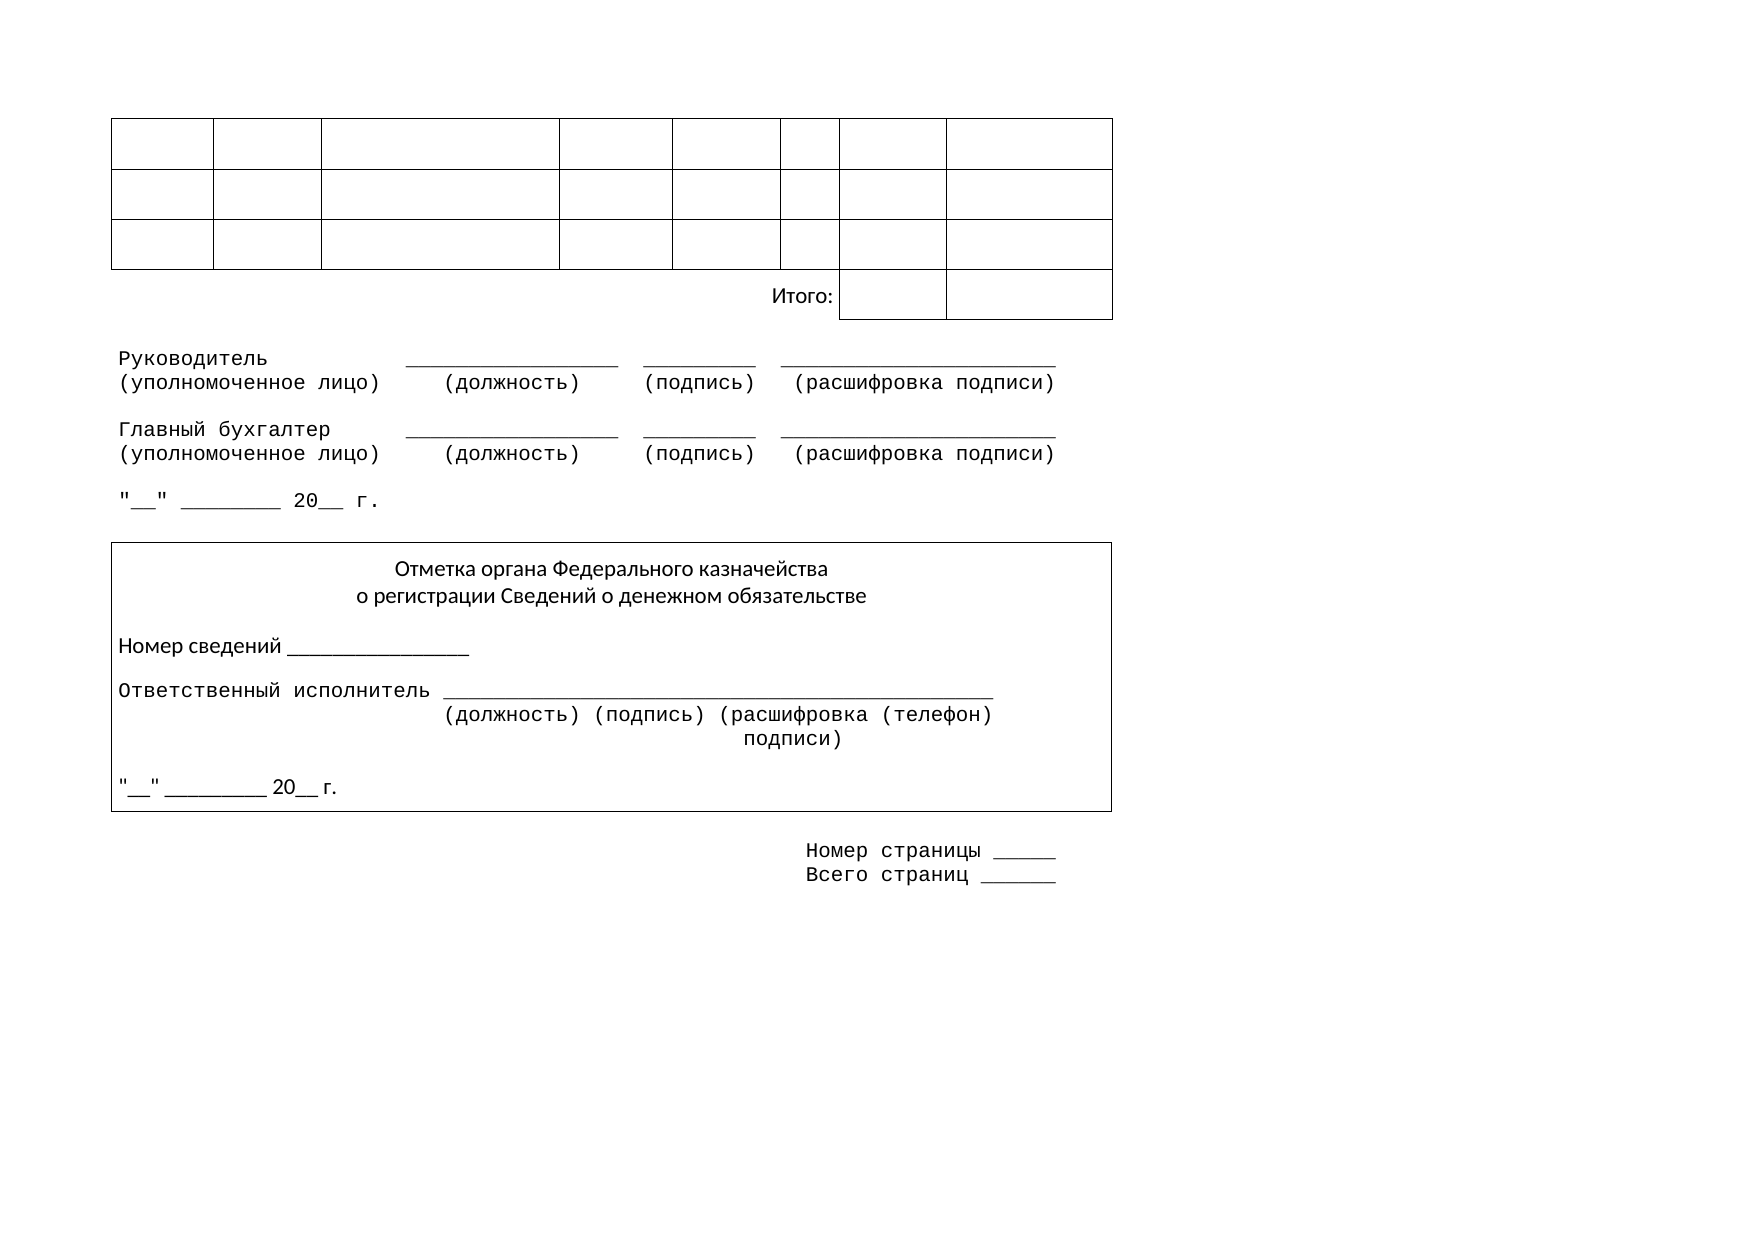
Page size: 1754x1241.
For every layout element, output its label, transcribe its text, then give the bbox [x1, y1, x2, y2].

text (уполномоченное лицо) (должность) (подпись) (расшифровка подписи) [118, 443, 1695, 467]
text Главный бухгалтер _________________ _________ ______________________ [118, 419, 1695, 443]
table_cell [112, 170, 213, 219]
table_cell [560, 170, 672, 219]
table_cell [840, 220, 946, 269]
table_cell Номер сведений ________________ [112, 620, 1111, 669]
table_cell [322, 119, 559, 168]
text Всего страниц ______ [118, 864, 1695, 887]
table_cell [560, 119, 672, 168]
table_header Отметка органа Федерального казначейства о регистрации Сведений о денежном обязательстве [112, 543, 1111, 620]
table_cell [214, 119, 321, 168]
table_cell [840, 170, 946, 219]
table_cell [214, 220, 321, 269]
table_cell [322, 170, 559, 219]
table_cell [947, 270, 1112, 319]
table_cell [673, 220, 780, 269]
table_cell Ответственный исполнитель ____________________________________________ (должность) (подпись) (расшифровка (телефон) подписи) [112, 670, 1111, 762]
table_cell [947, 220, 1112, 269]
table_cell [673, 170, 780, 219]
table_cell [781, 220, 839, 269]
table_cell [214, 170, 321, 219]
table_cell [947, 170, 1112, 219]
table_cell Итого: [112, 270, 839, 319]
table_cell "__" _________ 20__ г. [112, 762, 1111, 811]
table_cell [781, 119, 839, 168]
table_cell [322, 220, 559, 269]
table_cell [673, 119, 780, 168]
table_cell [840, 119, 946, 168]
text (уполномоченное лицо) (должность) (подпись) (расшифровка подписи) [118, 372, 1695, 396]
table_cell [840, 270, 946, 319]
table_cell [947, 119, 1112, 168]
text "__" ________ 20__ г. [118, 490, 1695, 514]
text Номер страницы _____ [118, 840, 1695, 864]
table_cell [112, 220, 213, 269]
table_cell [781, 170, 839, 219]
table_cell [560, 220, 672, 269]
table_cell [112, 119, 213, 168]
text Руководитель _________________ _________ ______________________ [118, 348, 1695, 372]
